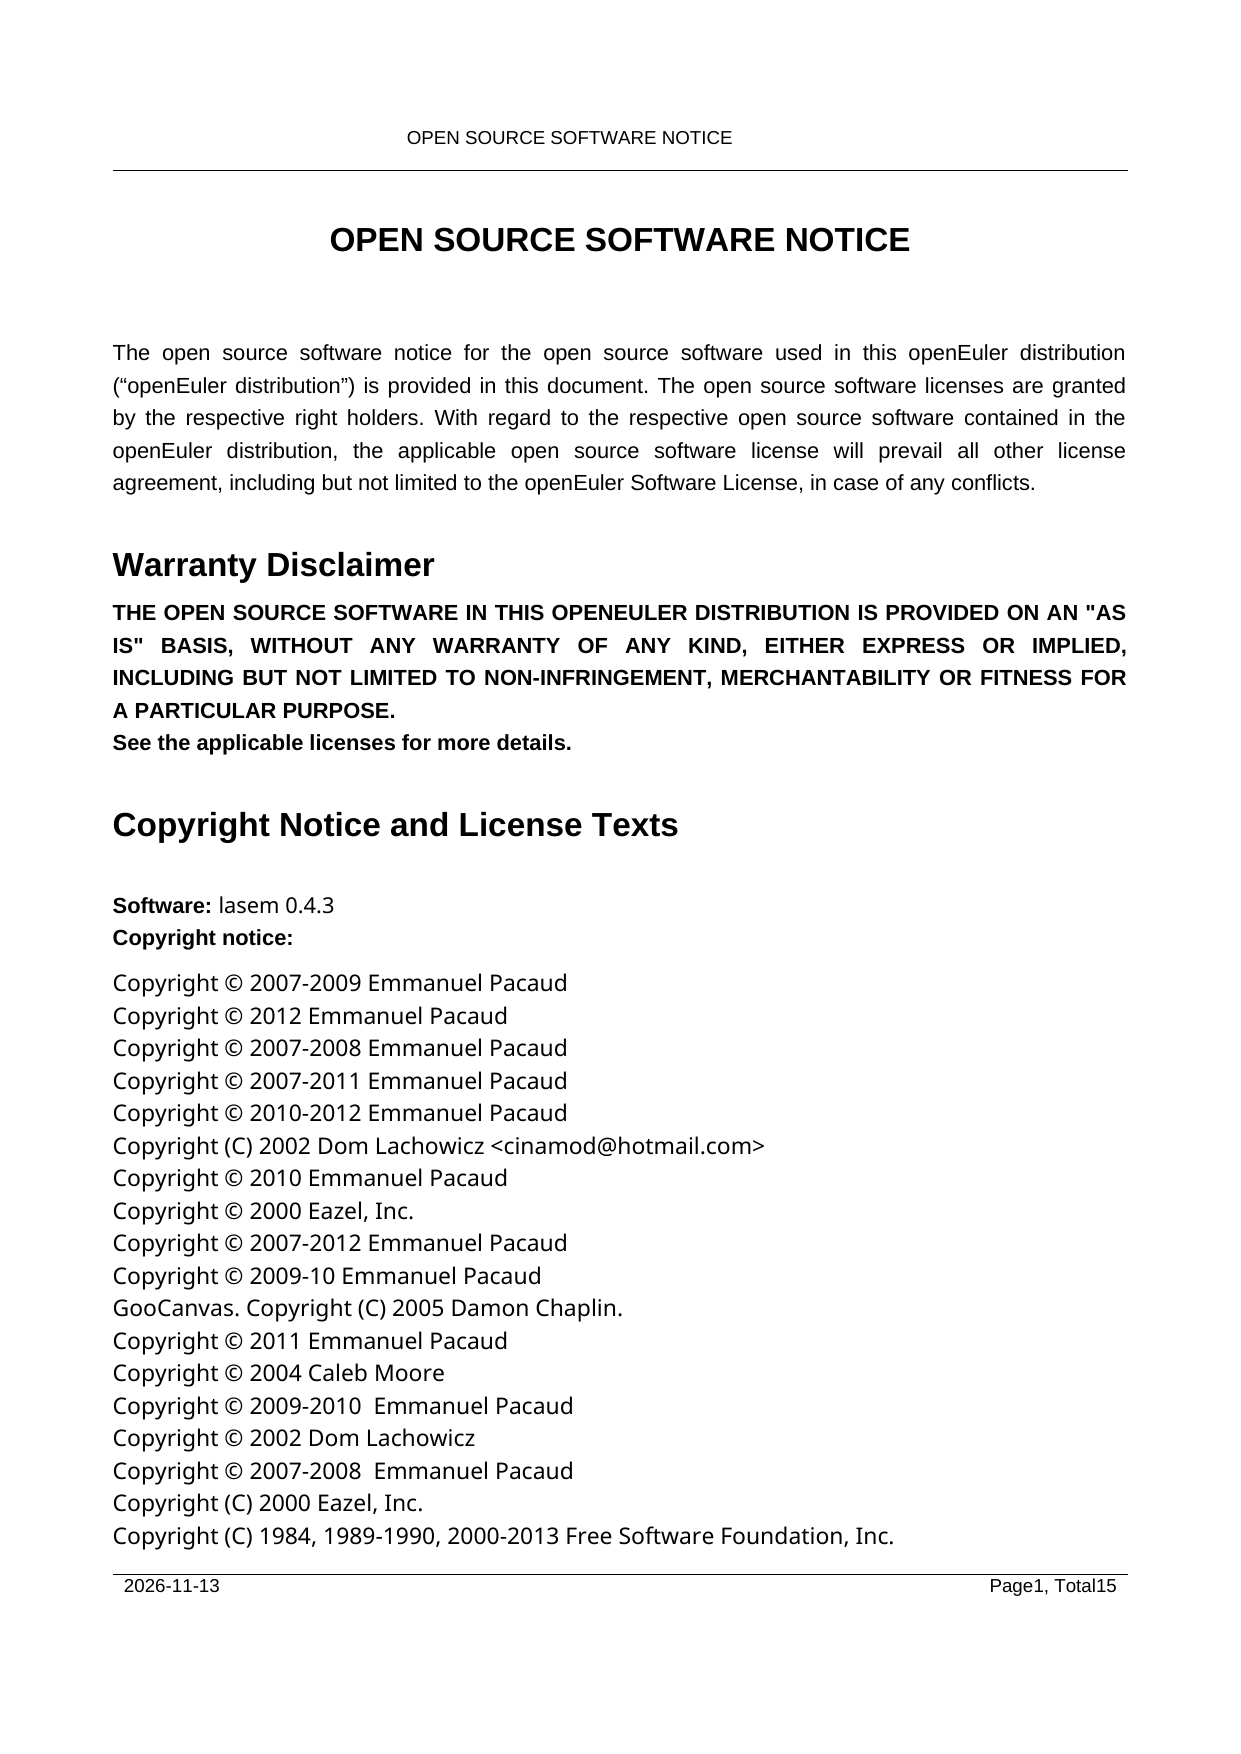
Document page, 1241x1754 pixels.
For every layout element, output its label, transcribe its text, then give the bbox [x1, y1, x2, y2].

text Warranty Disclaimer [112, 531, 1128, 596]
text Copyright notice: [112, 921, 1128, 954]
text OPEN SOURCE SOFTWARE NOTICE [112, 206, 1128, 271]
text The open source software notice for the open source software used in this openEuler distribution (“openEuler distribution”) is provided in this document. The open source software licenses are granted by the respective right holders. With regard to the respective open source software contained in the openEuler distribution, the applicable open source software license will prevail all other license agreement, including but not limited to the openEuler Software License, in case of any conflicts. [112, 336, 1128, 499]
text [112, 966, 1128, 1551]
title Software: lasem 0.4.3 [112, 889, 1128, 921]
text Copyright Notice and License Texts [112, 791, 1128, 856]
text THE OPEN SOURCE SOFTWARE IN THIS OPENEULER DISTRIBUTION IS PROVIDED ON AN "AS IS" BASIS, WITHOUT ANY WARRANTY OF ANY KIND, EITHER EXPRESS OR IMPLIED, INCLUDING BUT NOT LIMITED TO NON-INFRINGEMENT, MERCHANTABILITY OR FITNESS FOR A PARTICULAR PURPOSE. See the applicable licenses for more details. [112, 596, 1128, 759]
